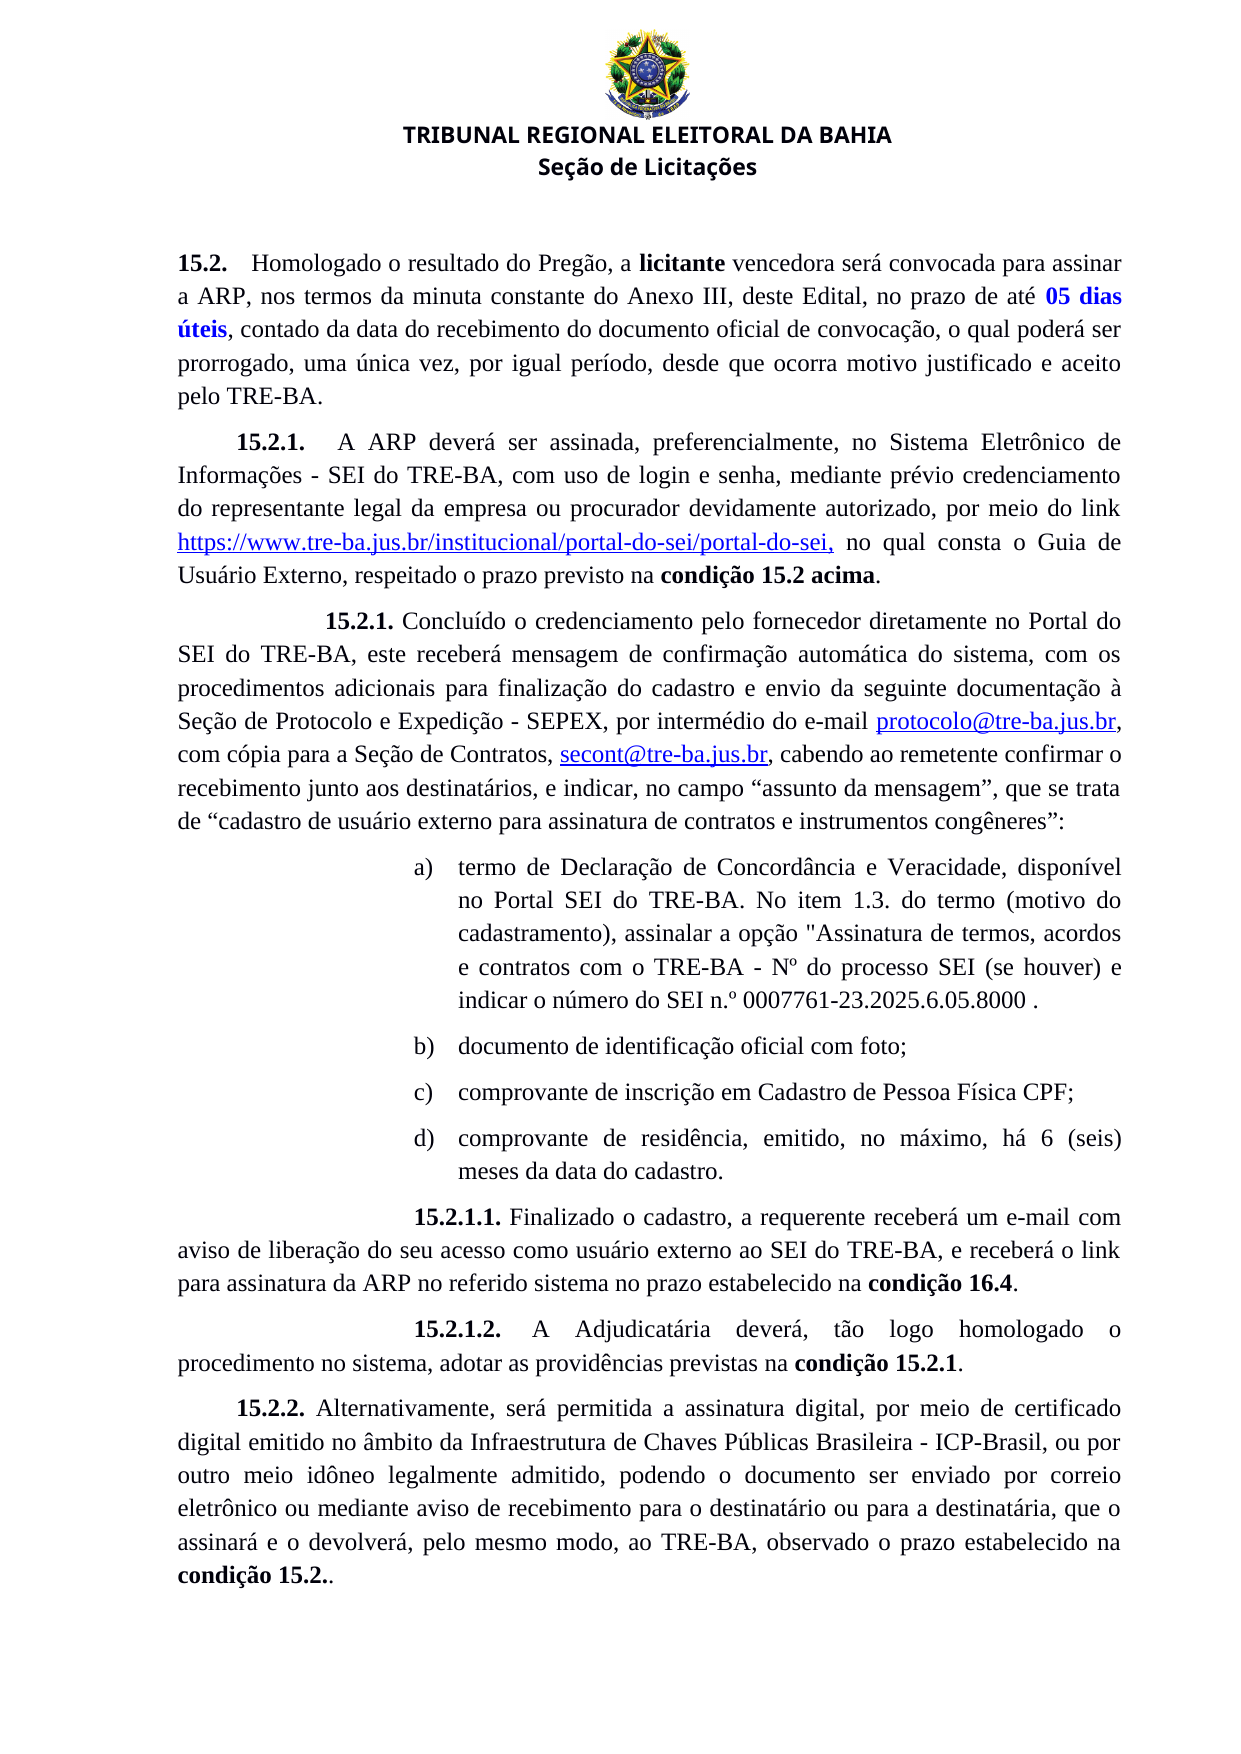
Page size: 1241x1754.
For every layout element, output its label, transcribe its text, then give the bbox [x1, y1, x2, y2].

text 15.2. Homologado o resultado do Pregão, a licitante vencedora será convocada para assinar a ARP, nos termos da minuta constante do Anexo III, deste Edital, no prazo de até 05 dias úteis, contado da data do recebimento do documento oficial de convocação, o qual poderá ser prorrogado, uma única vez, por igual período, desde que ocorra motivo justificado e aceito pelo TRE-BA. [177, 244, 1122, 411]
text 15.2.1.1. Finalizado o cadastro, a requerente receberá um e-mail com aviso de liberação do seu acesso como usuário externo ao SEI do TRE-BA, e receberá o link para assinatura da ARP no referido sistema no prazo estabelecido na condição 16.4. [177, 1198, 1122, 1298]
text a) termo de Declaração de Concordância e Veracidade, disponível no Portal SEI do TRE-BA. No item 1.3. do termo (motivo do cadastramento), assinalar a opção "Assinatura de termos, acordos e contratos com o TRE-BA - Nº do processo SEI (se houver) e indicar o número do SEI n.º . [413, 848, 1122, 1015]
text 15.2.1.2. A Adjudicatária deverá, tão logo homologado o procedimento no sistema, adotar as providências previstas na condição 15.2.1. [177, 1311, 1122, 1378]
text d) comprovante de residência, emitido, no máximo, há 6 (seis) meses da data do cadastro. [413, 1119, 1122, 1186]
text c) comprovante de inscrição em Cadastro de Pessoa Física CPF; [413, 1073, 1122, 1107]
text 15.2.1. Concluído o credenciamento pelo fornecedor diretamente no Portal do SEI do TRE-BA, este receberá mensagem de confirmação automática do sistema, com os procedimentos adicionais para finalização do cadastro e envio da seguinte documentação à Seção de Protocolo e Expedição - SEPEX, por intermédio do e-mail protocolo@tre-ba.jus.br, com cópia para a Seção de Contratos, secont@tre-ba.jus.br, cabendo ao remetente confirmar o recebimento junto aos destinatários, e indicar, no campo “assunto da mensagem”, que se trata de “cadastro de usuário externo para assinatura de contratos e instrumentos congêneres”: [177, 603, 1122, 836]
text 15.2.2. Alternativamente, será permitida a assinatura digital, por meio de certificado digital emitido no âmbito da Infraestrutura de Chaves Públicas Brasileira - ICP-Brasil, ou por outro meio idôneo legalmente admitido, podendo o documento ser enviado por correio eletrônico ou mediante aviso de recebimento para o destinatário ou para a destinatária, que o assinará e o devolverá, pelo mesmo modo, ao TRE-BA, observado o prazo estabelecido na condição 15.2.. [177, 1390, 1122, 1590]
text b) documento de identificação oficial com foto; [413, 1028, 1122, 1061]
text 15.2.1. A ARP deverá ser assinada, preferencialmente, no Sistema Eletrônico de Informações - SEI do TRE-BA, com uso de login e senha, mediante prévio credenciamento do representante legal da empresa ou procurador devidamente autorizado, por meio do link https://www.tre-ba.jus.br/institucional/portal-do-sei/portal-do-sei, no qual consta o Guia de Usuário Externo, respeitado o prazo previsto na condição 15.2 acima. [177, 423, 1122, 590]
